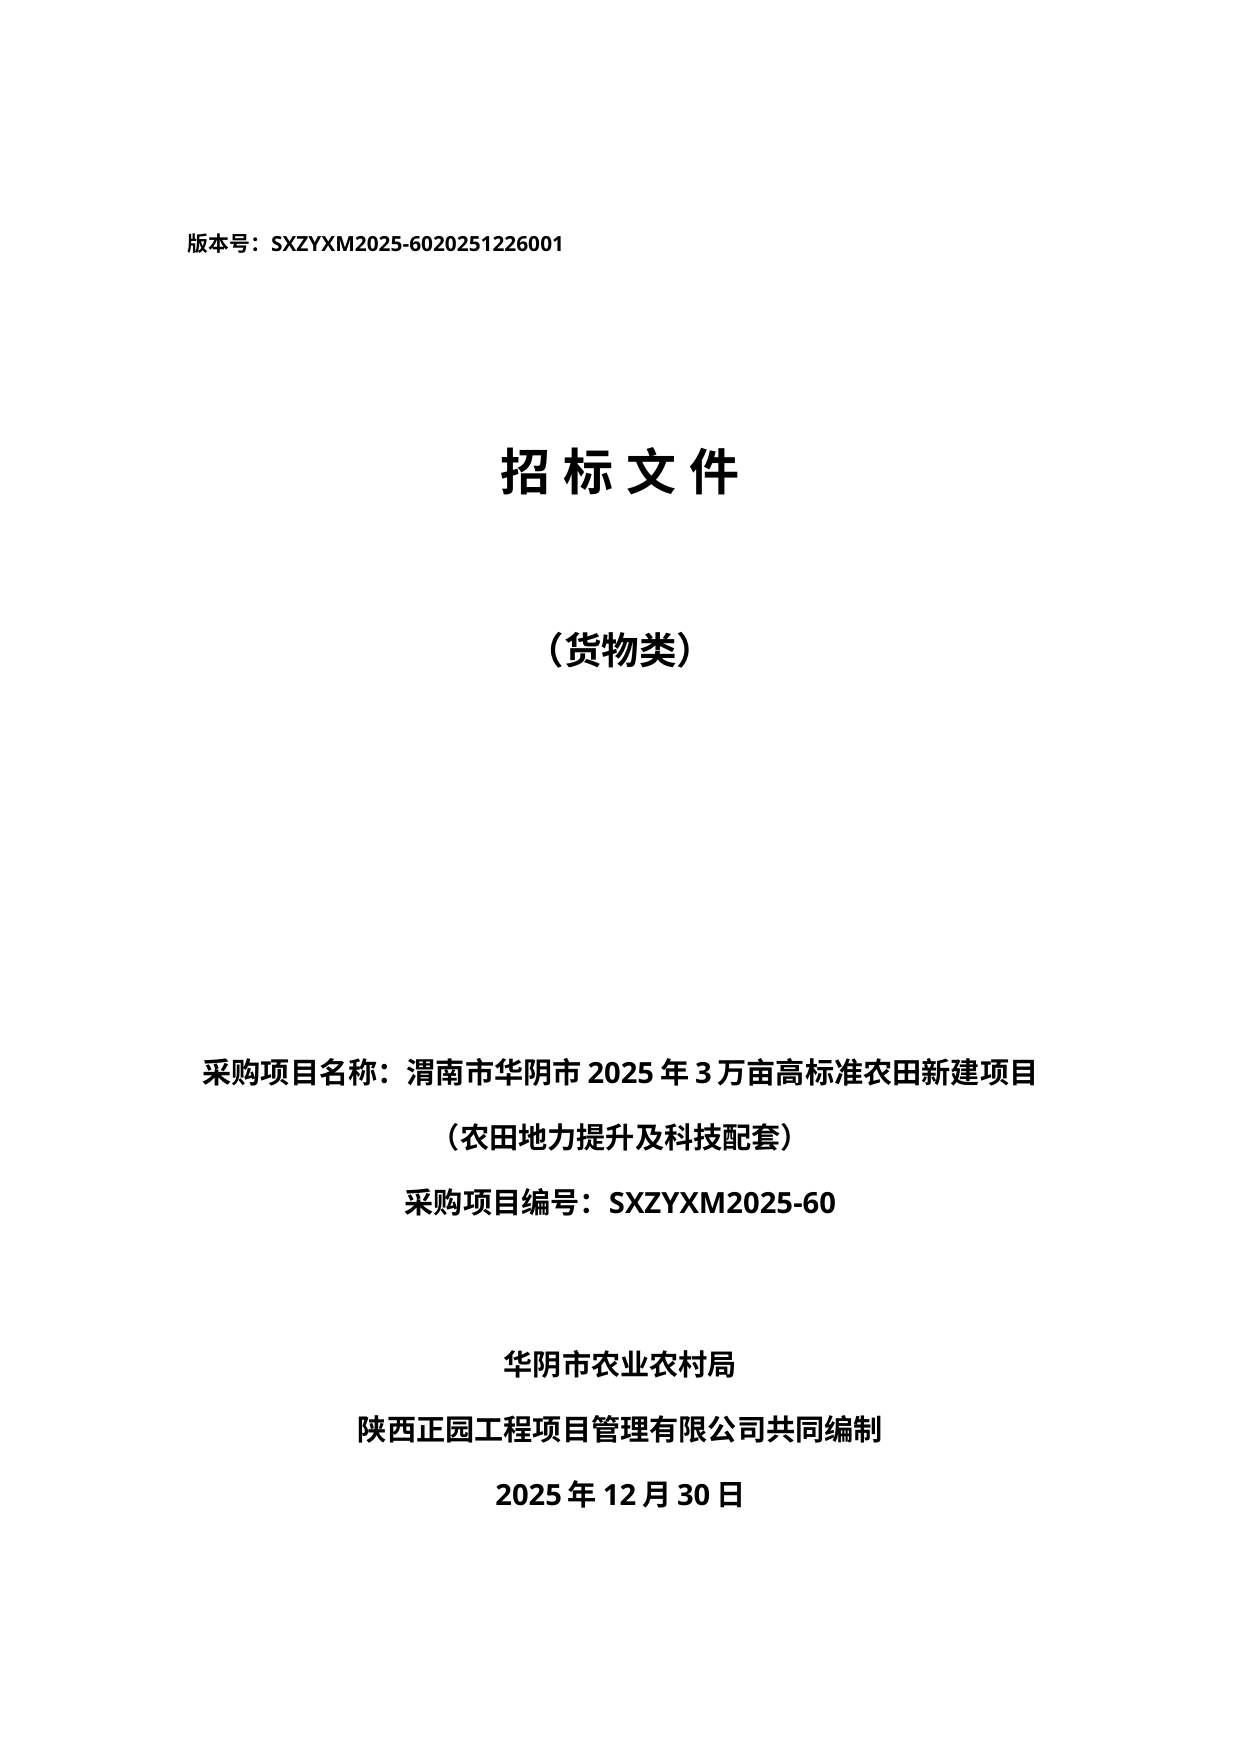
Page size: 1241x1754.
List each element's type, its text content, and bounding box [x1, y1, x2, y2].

text 华阴市农业农村局 [187, 1332, 1053, 1397]
text 2025年12月30日 [187, 1462, 1053, 1527]
text 采购项目编号：SXZYXM2025-60 [187, 1169, 1053, 1332]
text 采购项目名称：渭南市华阴市2025年3万亩高标准农田新建项目（农田地力提升及科技配套） [187, 1039, 1053, 1169]
text 版本号：SXZYXM2025-6020251226001 [187, 227, 1053, 422]
text 招 标 文 件 [187, 422, 1053, 617]
text 陕西正园工程项目管理有限公司共同编制 [187, 1397, 1053, 1462]
text （货物类） [187, 617, 1053, 1039]
